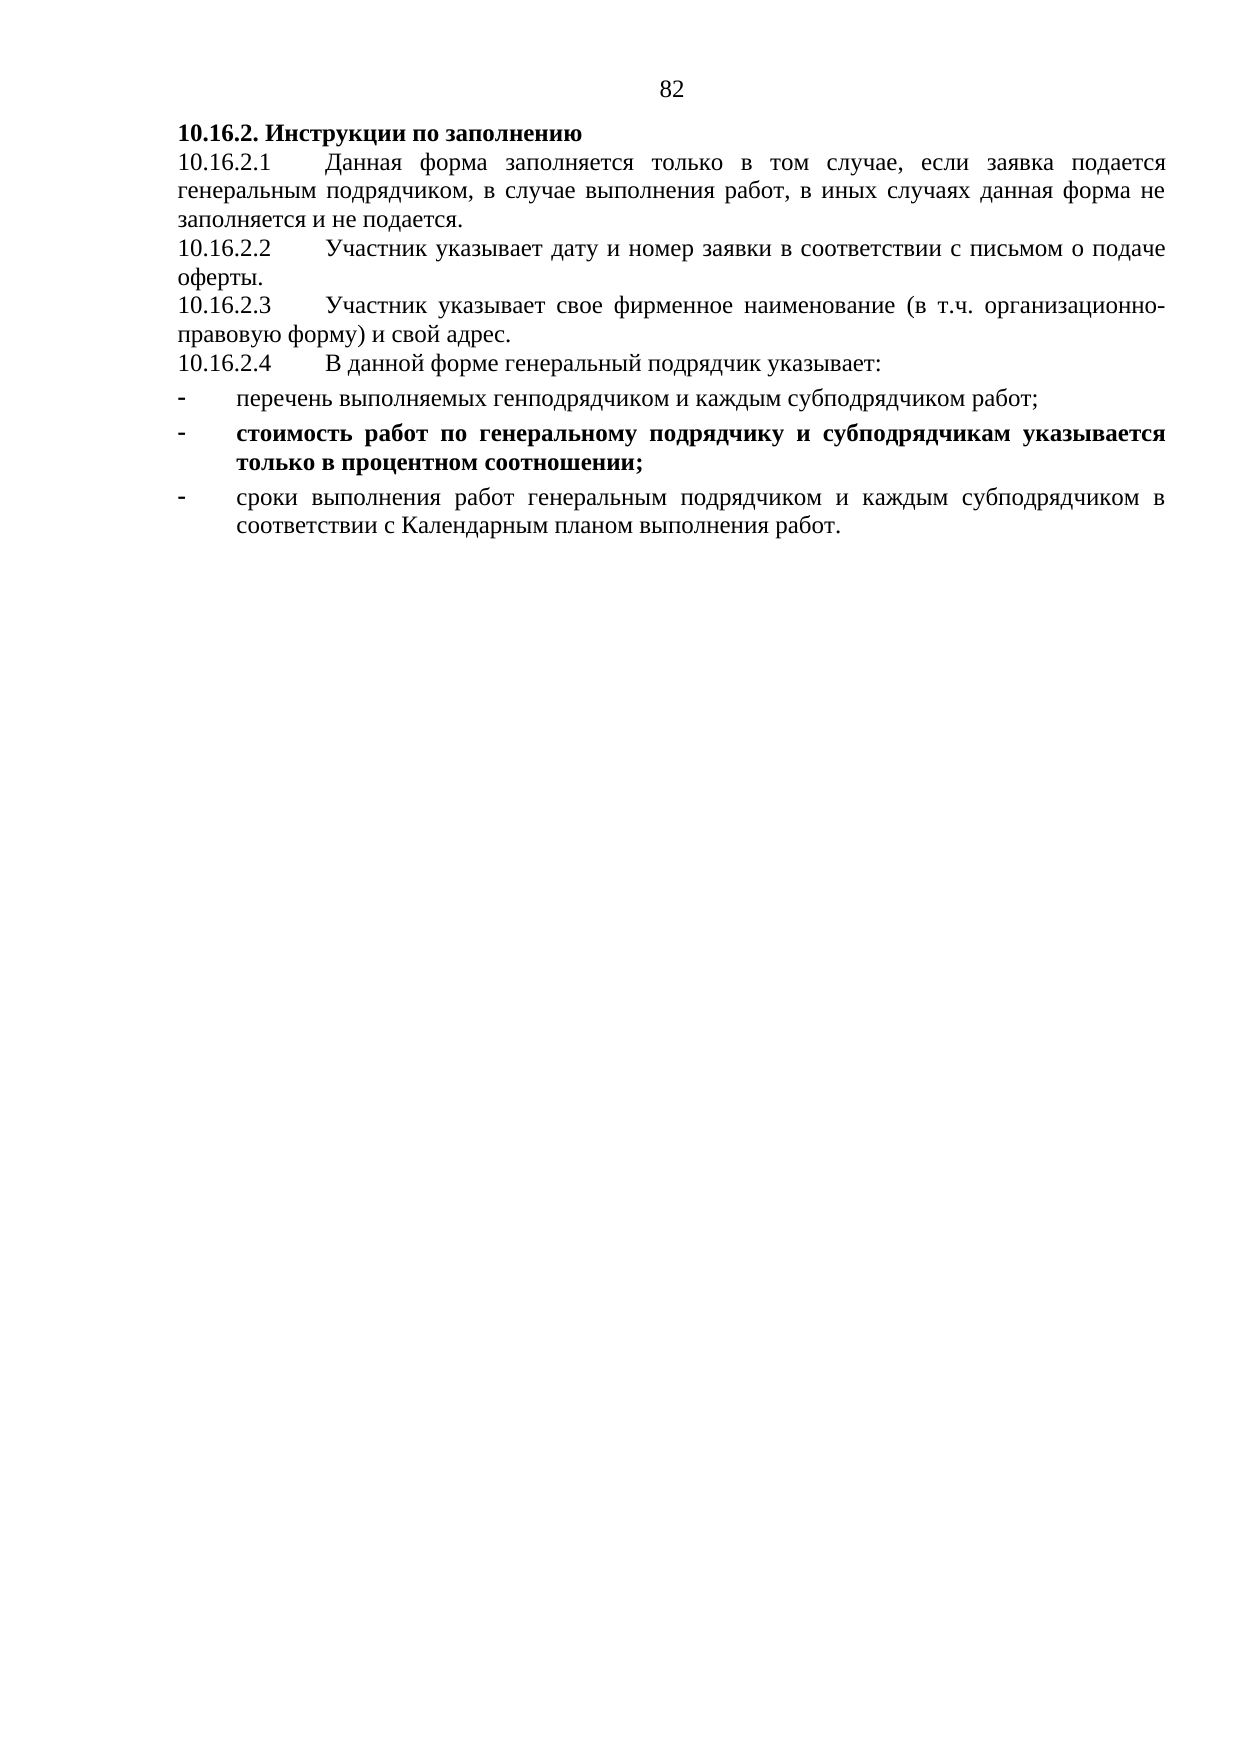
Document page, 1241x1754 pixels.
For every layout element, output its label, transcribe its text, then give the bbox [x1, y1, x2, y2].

text 10.16.2.1 Данная форма заполняется только в том случае, если заявка подается генеральным подрядчиком, в случае выполнения работ, в иных случаях данная форма не заполняется и не подается. [177, 147, 1167, 233]
list сроки выполнения работ генеральным подрядчиком и каждым субподрядчиком в соответствии с Календарным планом выполнения работ. [177, 482, 1167, 539]
text 10.16.2.4 В данной форме генеральный подрядчик указывает: [177, 348, 1167, 377]
list перечень выполняемых генподрядчиком и каждым субподрядчиком работ; [177, 383, 1167, 412]
text 10.16.2.2 Участник указывает дату и номер заявки в соответствии с письмом о подаче оферты. [177, 233, 1167, 291]
text 10.16.2.3 Участник указывает свое фирменное наименование (в т.ч. организационно-правовую форму) и свой адрес. [177, 291, 1167, 348]
list стоимость работ по генеральному подрядчику и субподрядчикам указывается только в процентном соотношении; [177, 418, 1167, 476]
text 10.16.2. Инструкции по заполнению [177, 118, 1167, 147]
